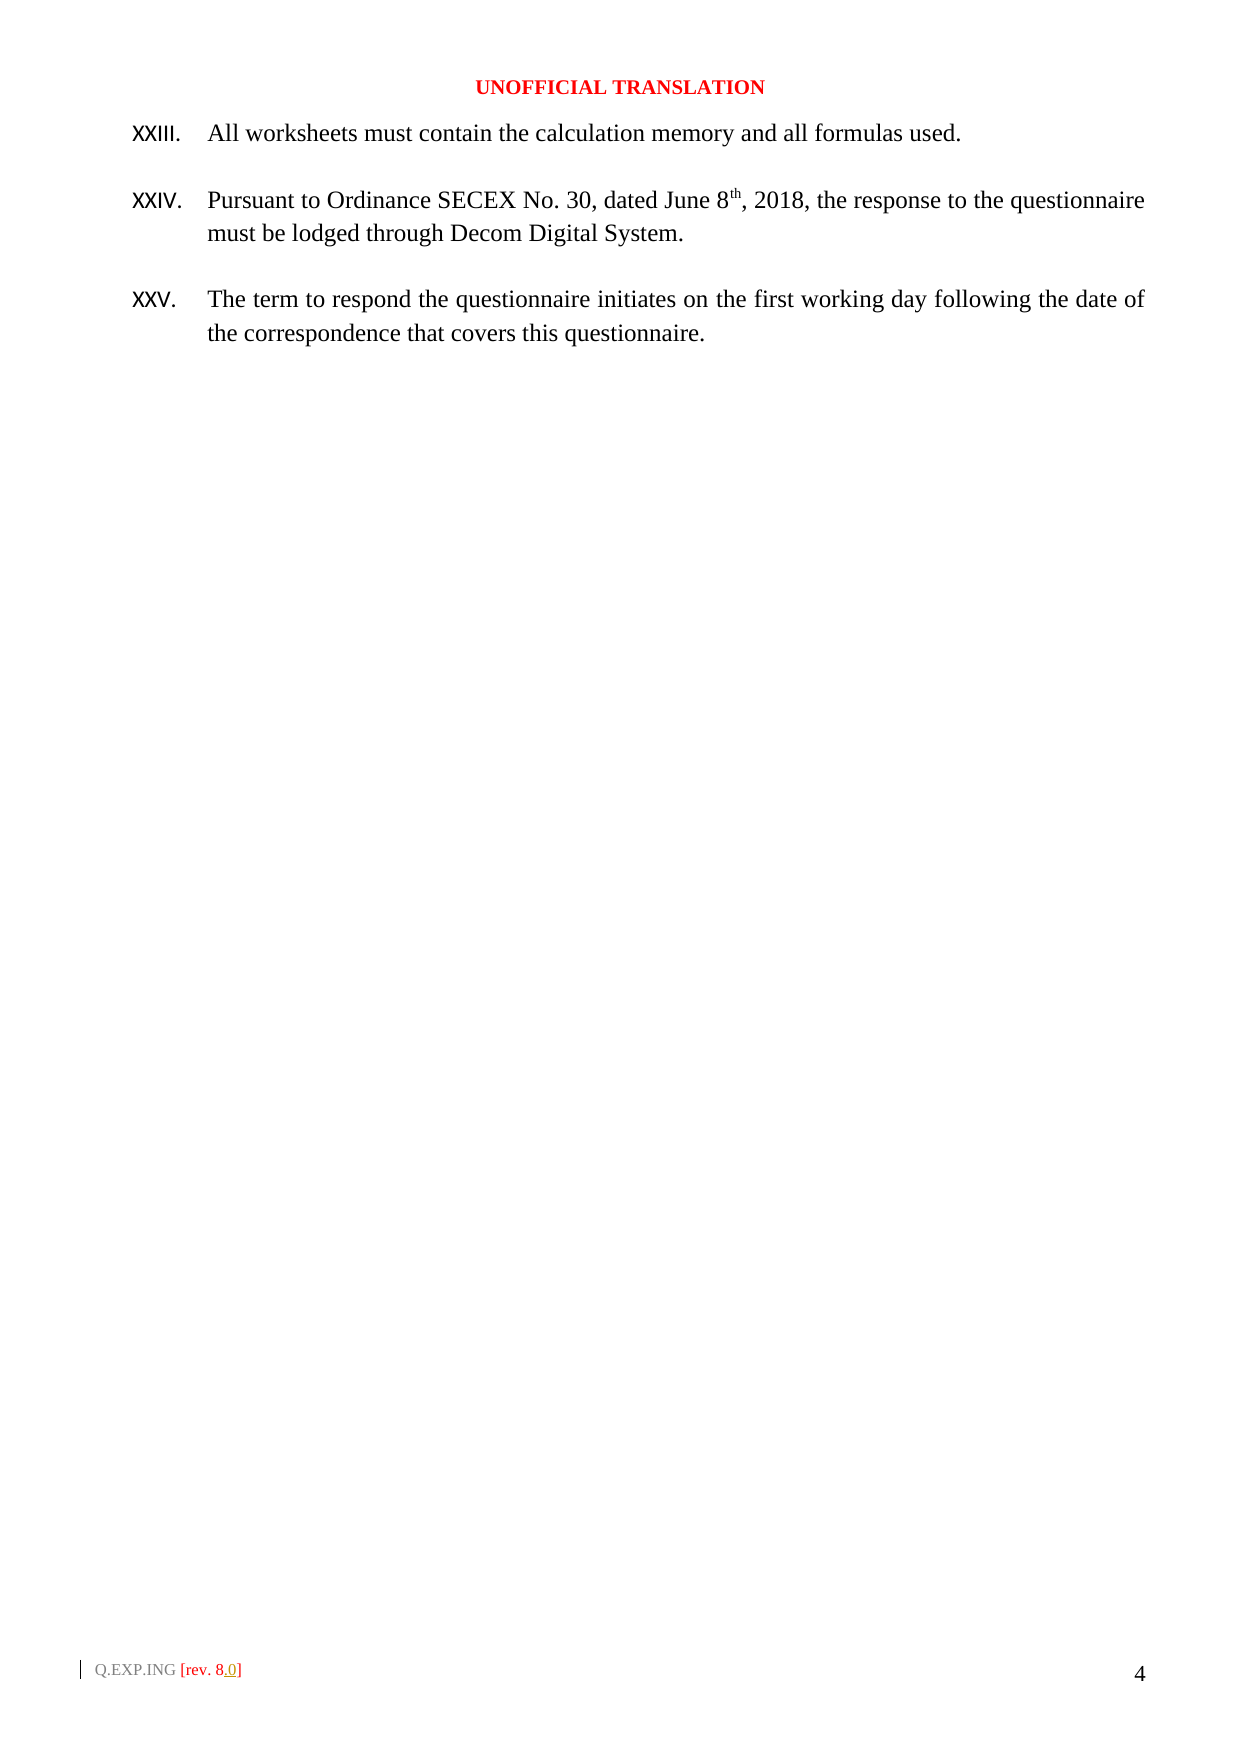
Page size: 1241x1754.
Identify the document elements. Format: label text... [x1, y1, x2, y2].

list Pursuant to Ordinance SECEX No. 30, dated June 8th, 2018, the response to the questionnaire must be lodged through Decom Digital System. [132, 185, 1146, 247]
list The term to respond the questionnaire initiates on the first working day following the date of the correspondence that covers this questionnaire. [132, 284, 1146, 347]
list All worksheets must contain the calculation memory and all formulas used. [132, 118, 1146, 147]
